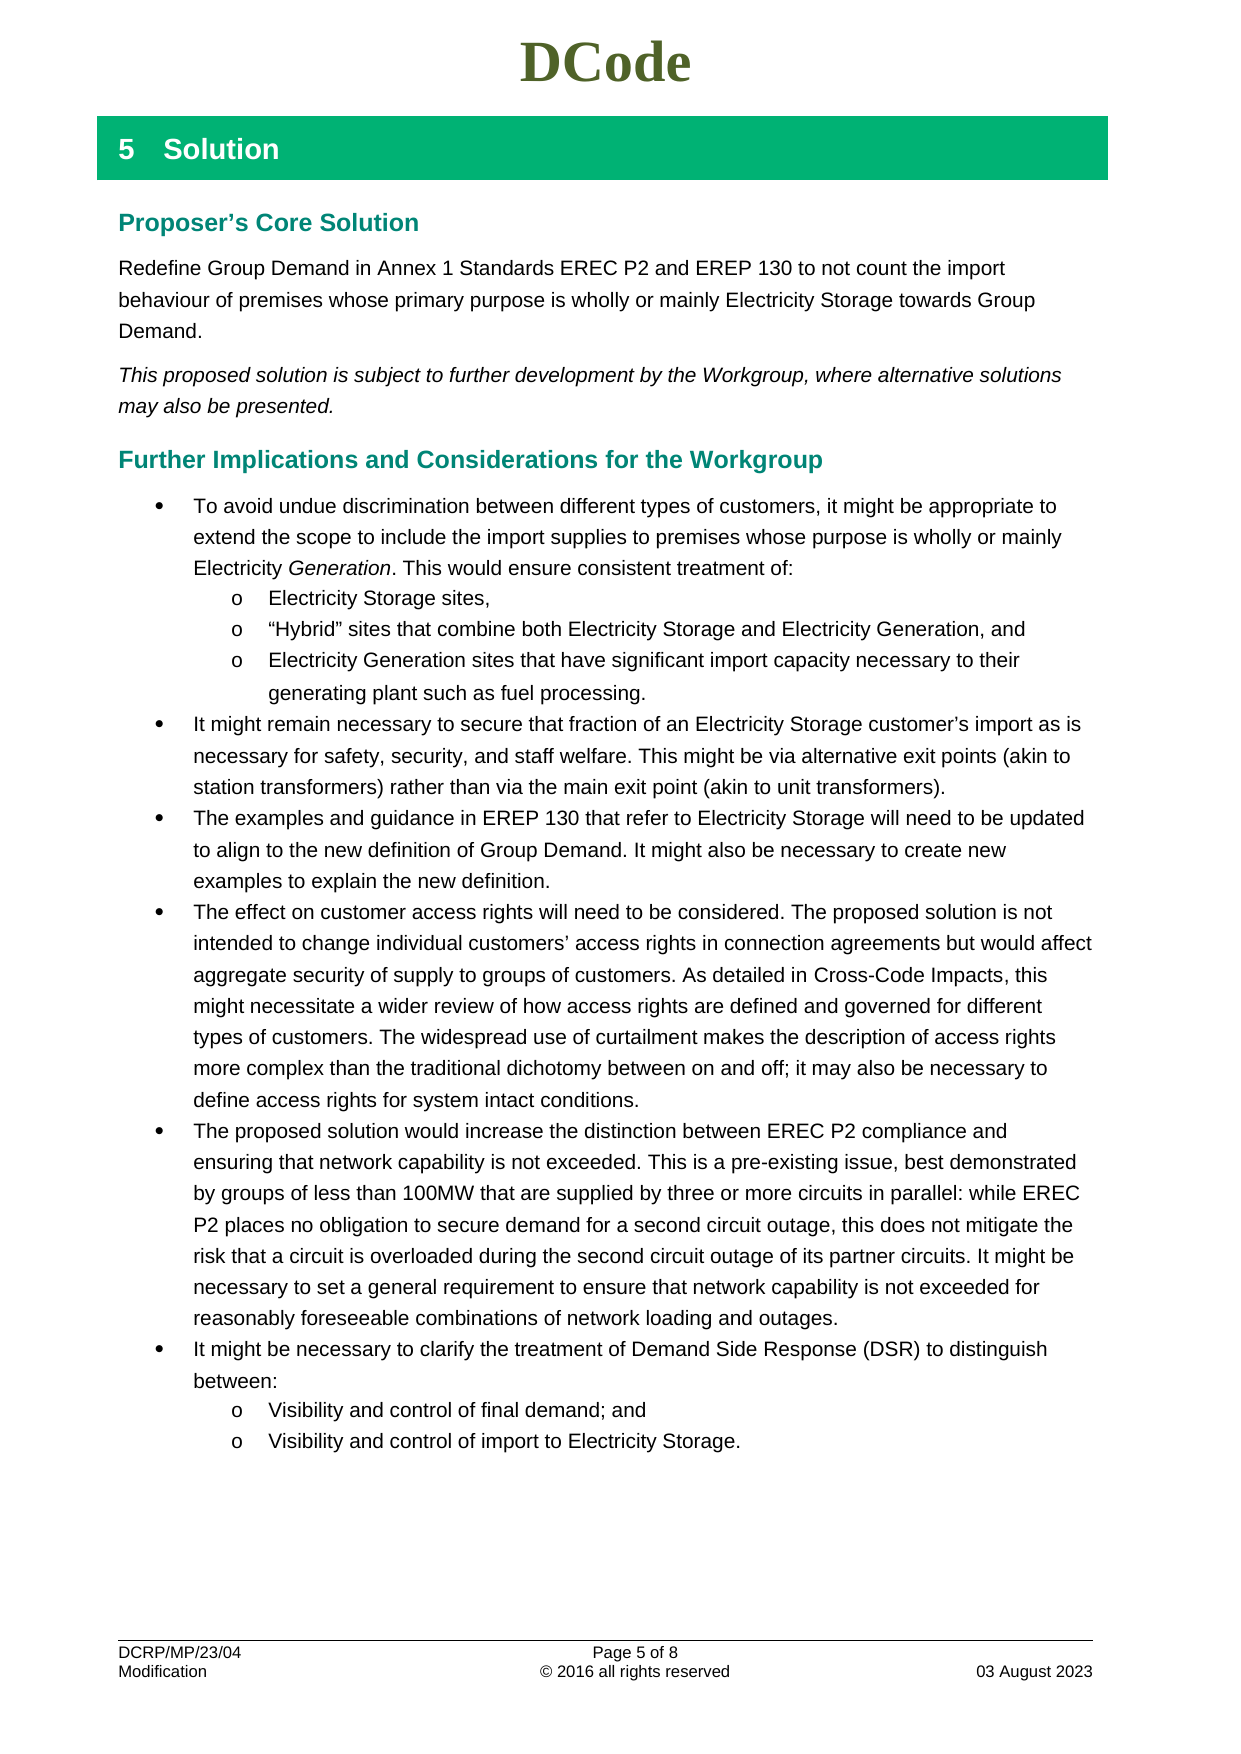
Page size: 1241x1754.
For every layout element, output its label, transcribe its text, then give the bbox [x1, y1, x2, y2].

list The effect on customer access rights will need to be considered. The proposed solution is not intended to change individual customers’ access rights in connection agreements but would affect aggregate security of supply to groups of customers. As detailed in Cross-Code Impacts, this might necessitate a wider review of how access rights are defined and governed for different types of customers. The widespread use of curtailment makes the description of access rights more complex than the traditional dichotomy between on and off; it may also be necessary to define access rights for system intact conditions. [156, 893, 1093, 1111]
text This proposed solution is subject to further development by the Workgroup, where alternative solutions may also be presented. [118, 355, 1093, 418]
list The proposed solution would increase the distinction between EREC P2 compliance and ensuring that network capability is not exceeded. This is a pre-existing issue, best demonstrated by groups of less than 100MW that are supplied by three or more circuits in parallel: while EREC P2 places no obligation to secure demand for a second circuit outage, this does not mitigate the risk that a circuit is overloaded during the second circuit outage of its partner circuits. It might be necessary to set a general requirement to ensure that network capability is not exceeded for reasonably foreseeable combinations of network loading and outages. [156, 1111, 1093, 1330]
list Electricity Storage sites, [231, 580, 1093, 611]
subtitle Proposer’s Core Solution [118, 205, 1093, 236]
subtitle Further Implications and Considerations for the Workgroup [118, 443, 1093, 474]
list Visibility and control of import to Electricity Storage. [231, 1424, 1093, 1455]
subtitle Solution [110, 129, 1095, 168]
list To avoid undue discrimination between different types of customers, it might be appropriate to extend the scope to include the import supplies to premises whose purpose is wholly or mainly Electricity Generation. This would ensure consistent treatment of: [156, 486, 1093, 580]
text Redefine Group Demand in Annex 1 Standards EREC P2 and EREP 130 to not count the import behaviour of premises whose primary purpose is wholly or mainly Electricity Storage towards Group Demand. [118, 249, 1093, 343]
list Electricity Generation sites that have significant import capacity necessary to their generating plant such as fuel processing [231, 643, 1093, 705]
list “Hybrid” sites that combine both Electricity Storage and Electricity Generation, and [231, 611, 1093, 643]
list Visibility and control of final demand; and [231, 1393, 1093, 1424]
list It might be necessary to clarify the treatment of Demand Side Response (DSR) to distinguish between: [156, 1330, 1093, 1393]
list The examples and guidance in EREP 130 that refer to Electricity Storage will need to be updated to align to the new definition of Group Demand. It might also be necessary to create new examples to explain the new definition. [156, 799, 1093, 893]
list It might remain necessary to secure that fraction of an Electricity Storage customer’s import as is necessary for safety, security, and staff welfare. This might be via alternative exit points (akin to station transformers) rather than via the main exit point (akin to unit transformers). [156, 705, 1093, 799]
